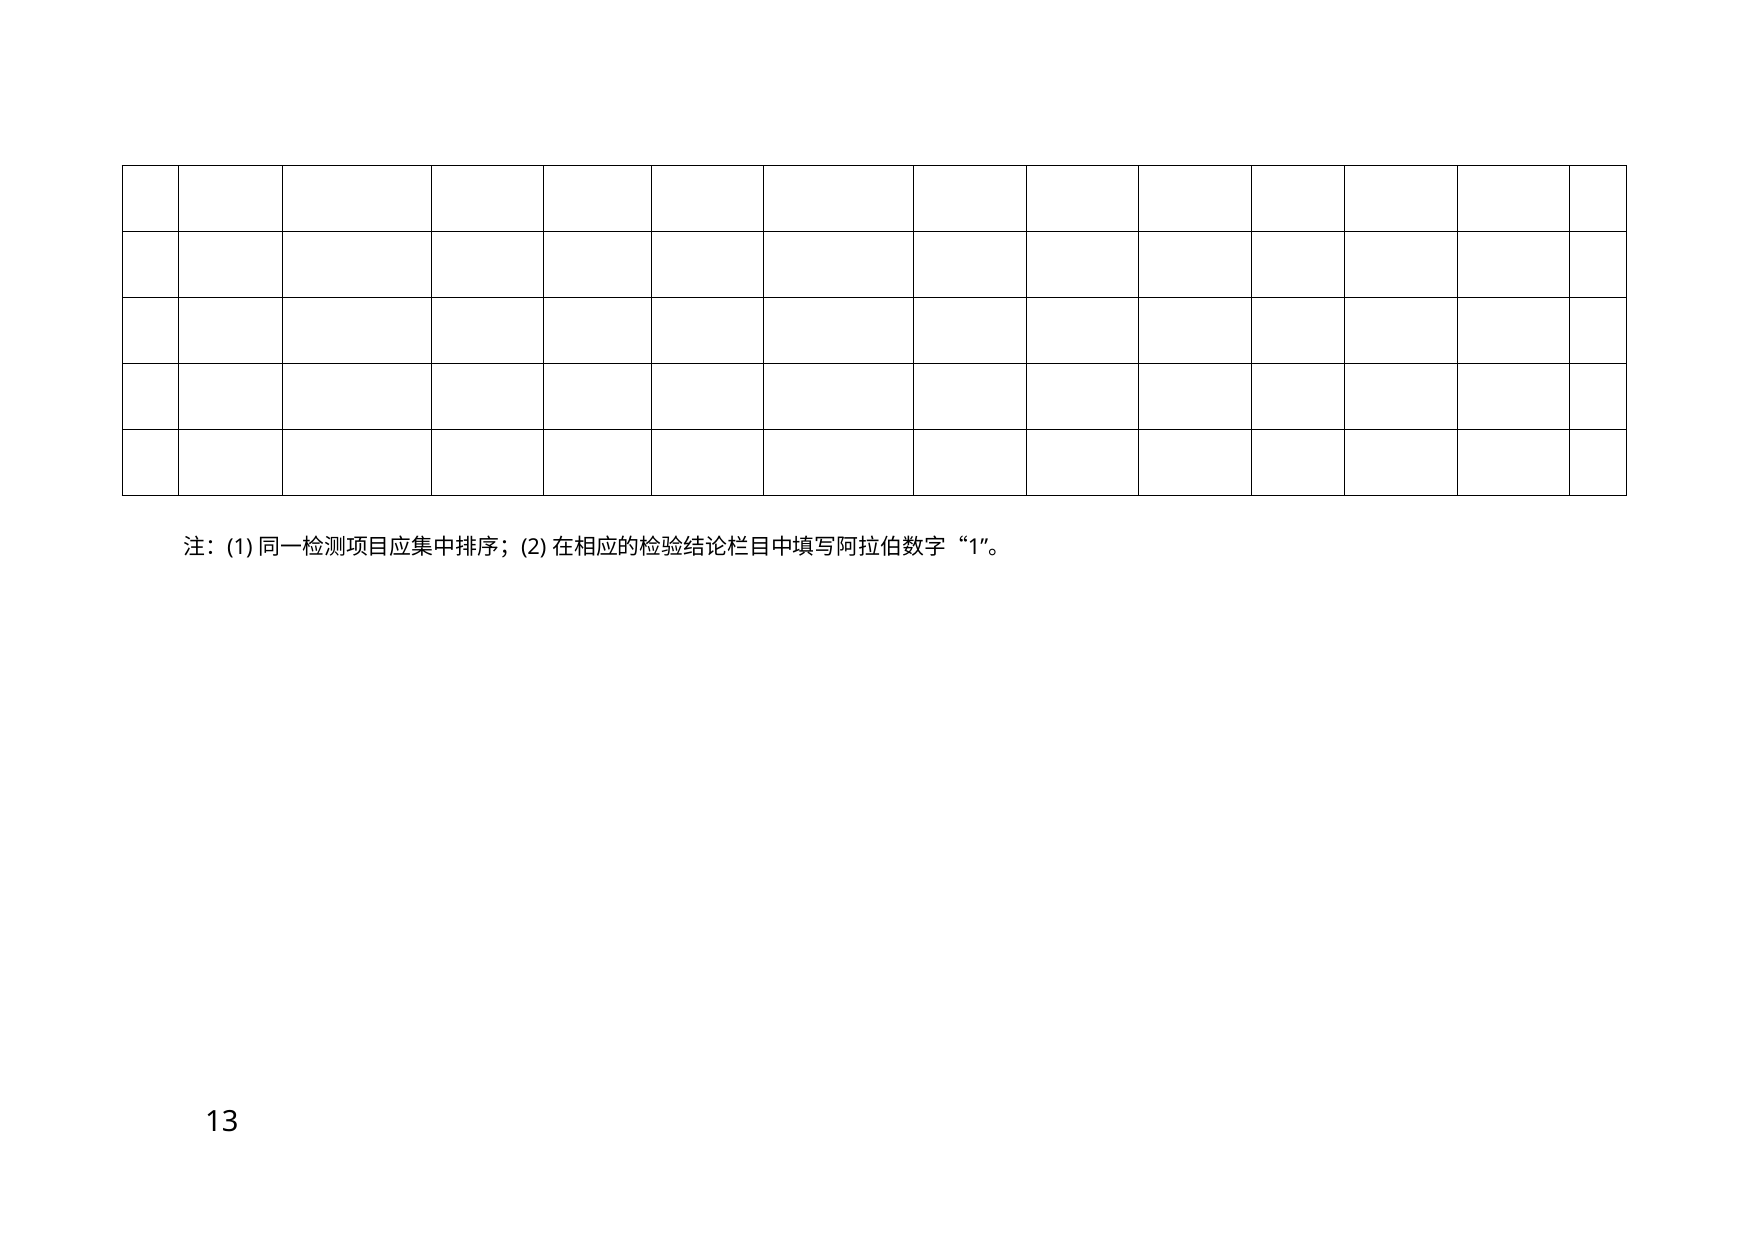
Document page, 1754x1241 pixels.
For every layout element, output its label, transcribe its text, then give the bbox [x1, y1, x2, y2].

table_cell [652, 430, 763, 495]
table_cell [179, 298, 282, 363]
table_cell [179, 166, 282, 231]
table_cell [1027, 364, 1138, 429]
table_cell [1139, 166, 1251, 231]
table_cell [123, 430, 178, 495]
table_cell [1027, 166, 1138, 231]
table_cell [123, 364, 178, 429]
table_cell [1570, 232, 1626, 297]
table_cell [1570, 364, 1626, 429]
table_cell [1139, 430, 1251, 495]
table_cell [1027, 232, 1138, 297]
table_cell [1570, 430, 1626, 495]
table_cell [764, 364, 913, 429]
table_cell [432, 364, 543, 429]
table_cell [432, 232, 543, 297]
table_cell [179, 232, 282, 297]
table_cell [283, 364, 431, 429]
table_cell [283, 298, 431, 363]
table_cell [432, 166, 543, 231]
table_cell [1139, 298, 1251, 363]
table_cell [1252, 232, 1344, 297]
table_cell [914, 430, 1026, 495]
table_cell [1027, 430, 1138, 495]
table_cell [652, 364, 763, 429]
table_cell [544, 298, 651, 363]
table_cell [179, 364, 282, 429]
table_cell [283, 166, 431, 231]
table_cell [764, 232, 913, 297]
table_cell [764, 166, 913, 231]
table_cell [652, 232, 763, 297]
table_cell [1139, 364, 1251, 429]
table_cell [544, 232, 651, 297]
table_cell [1458, 166, 1569, 231]
table_cell [1252, 166, 1344, 231]
table_cell [123, 232, 178, 297]
table_cell [544, 166, 651, 231]
text 注：(1) 同一检测项目应集中排序；(2) 在相应的检验结论栏目中填写阿拉伯数字“1”。 [183, 529, 1565, 561]
table_cell [544, 430, 651, 495]
table_cell [1570, 166, 1626, 231]
table_cell [123, 298, 178, 363]
table_cell [1570, 298, 1626, 363]
table_cell [914, 166, 1026, 231]
table_cell [1345, 298, 1457, 363]
table_cell [1458, 430, 1569, 495]
table_cell [1345, 166, 1457, 231]
table_cell [283, 430, 431, 495]
table_cell [652, 298, 763, 363]
table_cell [432, 430, 543, 495]
table_cell [283, 232, 431, 297]
table_cell [1345, 364, 1457, 429]
table_cell [764, 298, 913, 363]
table_cell [1458, 298, 1569, 363]
table_cell [652, 166, 763, 231]
table_cell [1252, 298, 1344, 363]
table_cell [432, 298, 543, 363]
table_cell [123, 166, 178, 231]
table_cell [1027, 298, 1138, 363]
table_cell [914, 232, 1026, 297]
table_cell [1252, 364, 1344, 429]
table_cell [1345, 232, 1457, 297]
table_cell [1139, 232, 1251, 297]
table_cell [764, 430, 913, 495]
table_cell [914, 364, 1026, 429]
table_cell [1458, 232, 1569, 297]
table_cell [914, 298, 1026, 363]
table_cell [544, 364, 651, 429]
table_cell [1252, 430, 1344, 495]
table_cell [179, 430, 282, 495]
table_cell [1345, 430, 1457, 495]
table_cell [1458, 364, 1569, 429]
